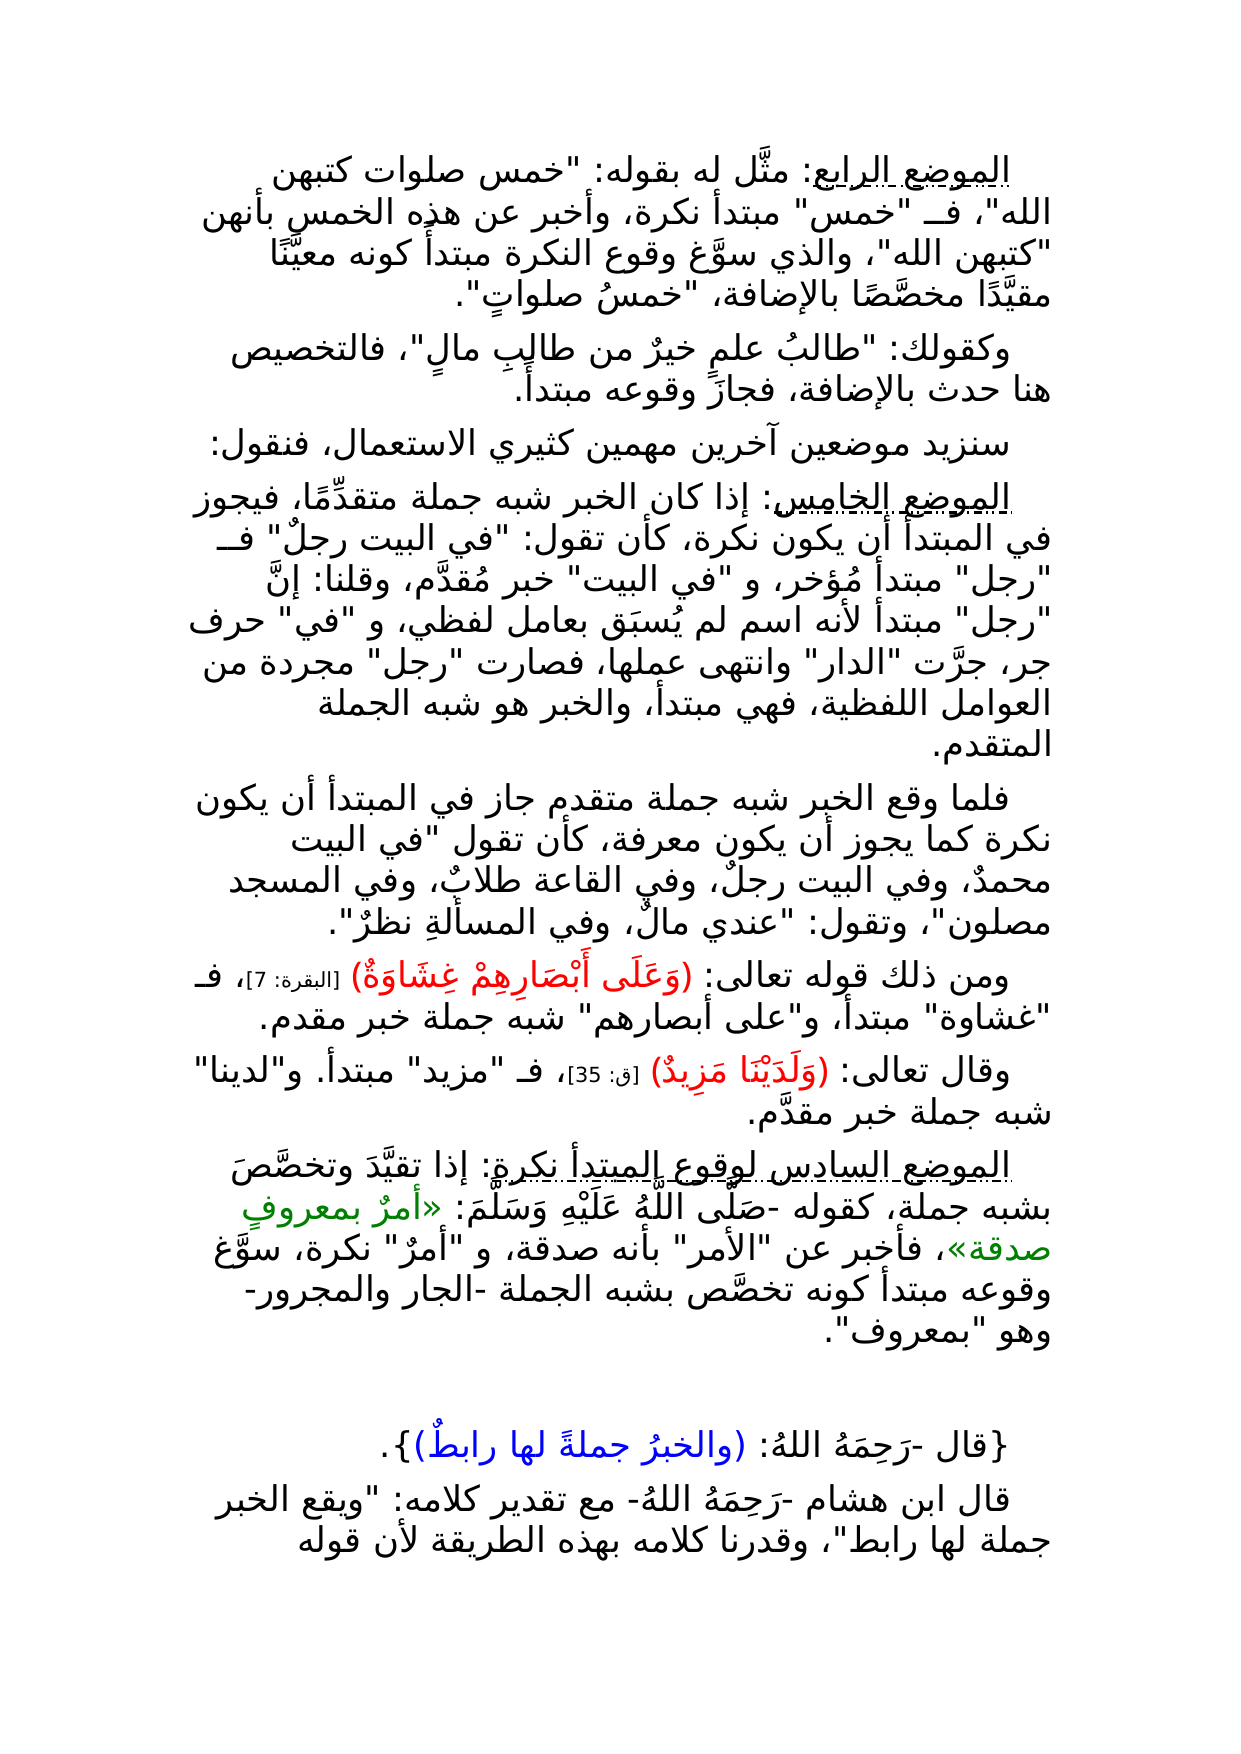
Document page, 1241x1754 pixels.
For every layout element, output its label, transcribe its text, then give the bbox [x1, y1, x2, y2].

text الموضع الرابع: مثَّل له بقوله: "خمس صلوات كتبهن الله"، فــ "خمس" مبتدأ نكرة، وأخبر عن هذه الخمس بأنهن "كتبهن الله"، والذي سوَّغ وقوع النكرة مبتدأً كونه معيَّنًا مقيَّدًا مخصَّصًا بالإضافة، "خمسُ صلواتٍ". [187, 150, 1053, 315]
text الموضع الخامس: إذا كان الخبر شبه جملة متقدِّمًا، فيجوز في المبتدأ أن يكون نكرة، كأن تقول: "في البيت رجلٌ" فــ "رجل" مبتدأ مُؤخر، و "في البيت" خبر مُقدَّم، وقلنا: إنَّ "رجل" مبتدأ لأنه اسم لم يُسبَق بعامل لفظي، و "في" حرف جر، جرَّت "الدار" وانتهى عملها، فصارت "رجل" مجردة من العوامل اللفظية، فهي مبتدأ، والخبر هو شبه الجملة المتقدم. [187, 476, 1053, 765]
text ومن ذلك قوله تعالى: ﴿وَعَلَى أَبْصَارِهِمْ غِشَاوَةٌ﴾ [البقرة: 7]، فـ "غشاوة" مبتدأ، و"على أبصارهم" شبه جملة خبر مقدم. [187, 955, 1053, 1037]
text وكقولك: "طالبُ علمٍ خيرٌ من طالبِ مالٍ"، فالتخصيص هنا حدث بالإضافة، فجازَ وقوعه مبتدأً. [187, 327, 1053, 410]
text {قال -رَحِمَهُ اللهُ: (والخبرُ جملةً لها رابطٌ)}. [187, 1424, 1053, 1466]
text وقال تعالى: ﴿وَلَدَيْنَا مَزِيدٌ﴾ [ق: 35]، فـ "مزيد" مبتدأ. و"لدينا" شبه جملة خبر مقدَّم. [187, 1050, 1053, 1132]
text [187, 1478, 1053, 1561]
text الموضع السادس لوقوع المبتدأ نكرة: إذا تقيَّدَ وتخصَّصَ بشبه جملة، كقوله -صَلَّى اللَّهُ عَلَيْهِ وَسَلَّمَ: «أمرٌ بمعروفٍ صدقة»، فأخبر عن "الأمر" بأنه صدقة، و "أمرٌ" نكرة، سوَّغ وقوعه مبتدأ كونه تخصَّص بشبه الجملة -الجار والمجرور- وهو "بمعروف". [187, 1145, 1053, 1351]
text سنزيد موضعين آخرين مهمين كثيري الاستعمال، فنقول: [187, 422, 1053, 464]
text فلما وقع الخبر شبه جملة متقدم جاز في المبتدأ أن يكون نكرة كما يجوز أن يكون معرفة، كأن تقول "في البيت محمدٌ، وفي البيت رجلٌ، وفي القاعة طلابٌ، وفي المسجد مصلون"، وتقول: "عندي مالٌ، وفي المسألةِ نظرٌ". [187, 777, 1053, 942]
